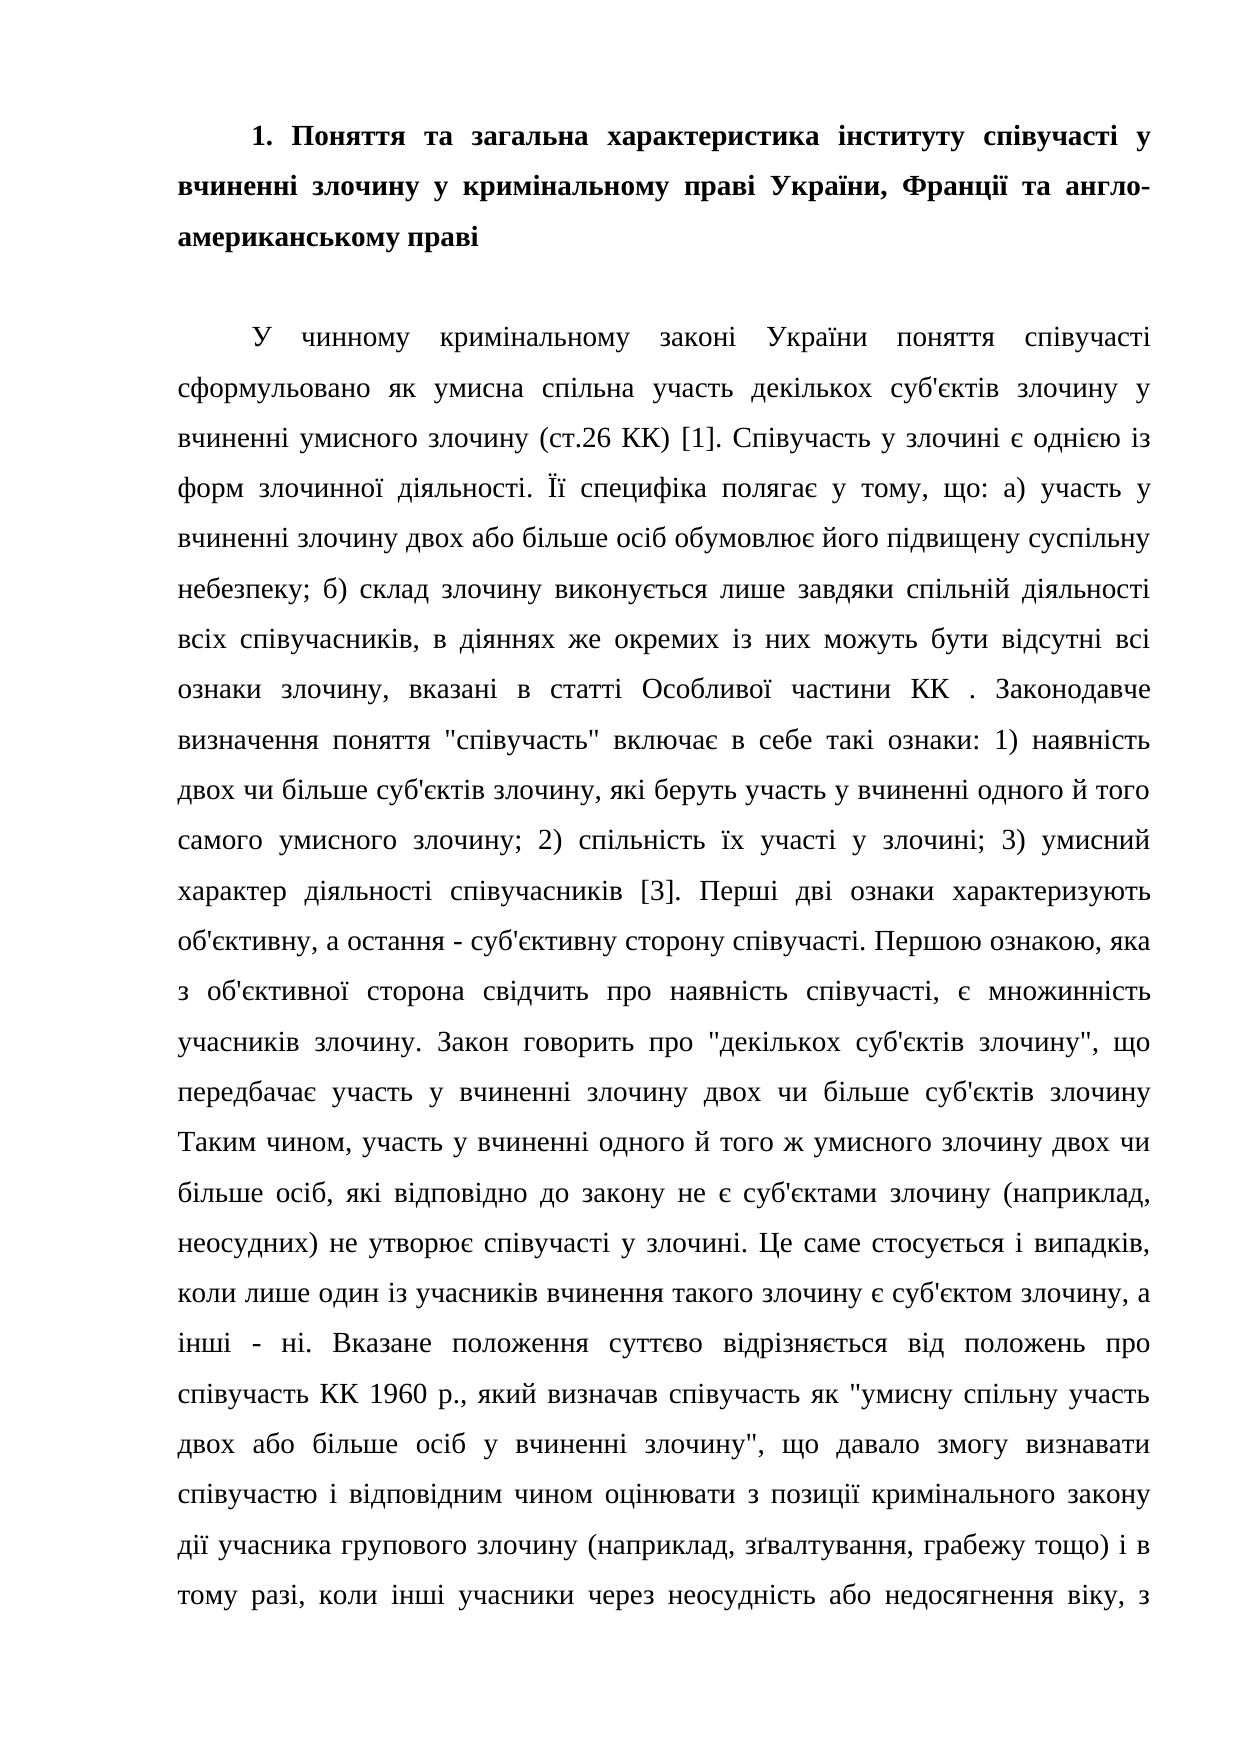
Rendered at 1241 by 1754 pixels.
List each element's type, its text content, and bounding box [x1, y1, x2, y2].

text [177, 319, 1152, 1611]
text 1. Поняття та загальна характеристика інституту співучасті у вчиненні злочину у кримінальному праві України, Франції та англо-американському праві [177, 118, 1152, 252]
